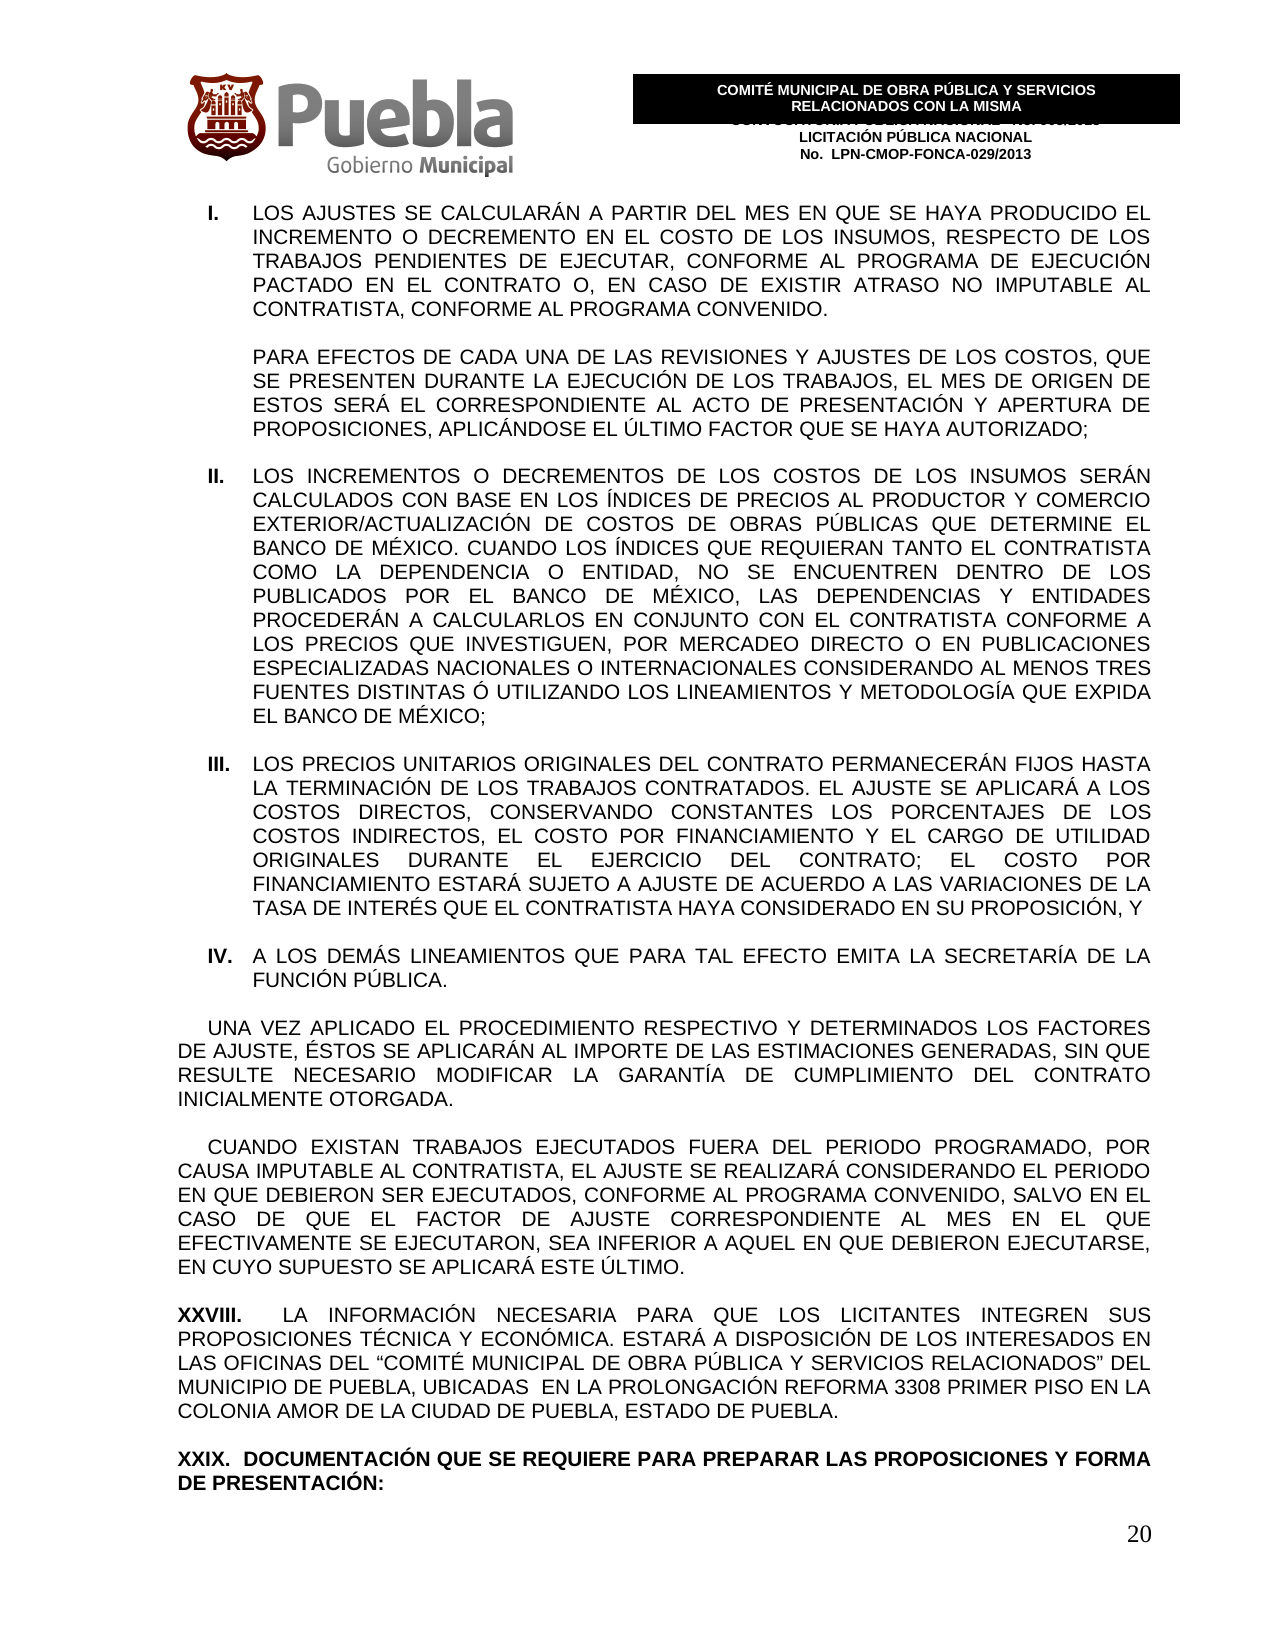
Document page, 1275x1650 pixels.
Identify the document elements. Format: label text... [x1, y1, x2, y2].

text IV. A LOS DEMÁS LINEAMIENTOS QUE PARA TAL EFECTO EMITA LA SECRETARÍA DE LA FUNCIÓN PÚBLICA. [207, 943, 1152, 991]
text I. LOS AJUSTES SE CALCULARÁN A PARTIR DEL MES EN QUE SE HAYA PRODUCIDO EL INCREMENTO O DECREMENTO EN EL COSTO DE LOS INSUMOS, RESPECTO DE LOS TRABAJOS PENDIENTES DE EJECUTAR, CONFORME AL PROGRAMA DE EJECUCIÓN PACTADO EN EL CONTRATO O, EN CASO DE EXISTIR ATRASO NO IMPUTABLE AL CONTRATISTA, CONFORME AL PROGRAMA CONVENIDO. [207, 201, 1152, 321]
text III. LOS PRECIOS UNITARIOS ORIGINALES DEL CONTRATO PERMANECERÁN FIJOS HASTA LA TERMINACIÓN DE LOS TRABAJOS CONTRATADOS. EL AJUSTE SE APLICARÁ A LOS COSTOS DIRECTOS, CONSERVANDO CONSTANTES LOS PORCENTAJES DE LOS COSTOS INDIRECTOS, EL COSTO POR FINANCIAMIENTO Y EL CARGO DE UTILIDAD ORIGINALES DURANTE EL EJERCICIO DEL CONTRATO; EL COSTO POR FINANCIAMIENTO ESTARÁ SUJETO A AJUSTE DE ACUERDO A LAS VARIACIONES DE LA TASA DE INTERÉS QUE EL CONTRATISTA HAYA CONSIDERADO EN SU PROPOSICIÓN, Y [207, 752, 1152, 919]
text II. LOS INCREMENTOS O DECREMENTOS DE LOS COSTOS DE LOS INSUMOS SERÁN CALCULADOS CON BASE EN LOS ÍNDICES DE PRECIOS AL PRODUCTOR Y COMERCIO EXTERIOR/ACTUALIZACIÓN DE COSTOS DE OBRAS PÚBLICAS QUE DETERMINE EL BANCO DE MÉXICO. CUANDO LOS ÍNDICES QUE REQUIERAN TANTO EL CONTRATISTA COMO LA DEPENDENCIA O ENTIDAD, NO SE ENCUENTREN DENTRO DE LOS PUBLICADOS POR EL BANCO DE MÉXICO, LAS DEPENDENCIAS Y ENTIDADES PROCEDERÁN A CALCULARLOS EN CONJUNTO CON EL CONTRATISTA CONFORME A LOS PRECIOS QUE INVESTIGUEN, POR MERCADEO DIRECTO O EN PUBLICACIONES ESPECIALIZADAS NACIONALES O INTERNACIONALES CONSIDERANDO AL MENOS TRES FUENTES DISTINTAS Ó UTILIZANDO LOS LINEAMIENTOS Y METODOLOGÍA QUE EXPIDA EL BANCO DE MÉXICO; [207, 464, 1152, 728]
text PARA EFECTOS DE CADA UNA DE LAS REVISIONES Y AJUSTES DE LOS COSTOS, QUE SE PRESENTEN DURANTE LA EJECUCIÓN DE LOS TRABAJOS, EL MES DE ORIGEN DE ESTOS SERÁ EL CORRESPONDIENTE AL ACTO DE PRESENTACIÓN Y APERTURA DE PROPOSICIONES, APLICÁNDOSE EL ÚLTIMO FACTOR QUE SE HAYA AUTORIZADO; [252, 344, 1152, 440]
text UNA VEZ APLICADO EL PROCEDIMIENTO RESPECTIVO Y DETERMINADOS LOS FACTORES DE AJUSTE, ÉSTOS SE APLICARÁN AL IMPORTE DE LAS ESTIMACIONES GENERADAS, SIN QUE RESULTE NECESARIO MODIFICAR LA GARANTÍA DE CUMPLIMIENTO DEL CONTRATO INICIALMENTE OTORGADA. [177, 1015, 1152, 1111]
text CUANDO EXISTAN TRABAJOS EJECUTADOS FUERA DEL PERIODO PROGRAMADO, POR CAUSA IMPUTABLE AL CONTRATISTA, EL AJUSTE SE REALIZARÁ CONSIDERANDO EL PERIODO EN QUE DEBIERON SER EJECUTADOS, CONFORME AL PROGRAMA CONVENIDO, SALVO EN EL CASO DE QUE EL FACTOR DE AJUSTE CORRESPONDIENTE AL MES EN EL QUE EFECTIVAMENTE SE EJECUTARON, SEA INFERIOR A AQUEL EN QUE DEBIERON EJECUTARSE, EN CUYO SUPUESTO SE APLICARÁ ESTE ÚLTIMO. [177, 1135, 1152, 1279]
text XXIX. DOCUMENTACIÓN QUE SE REQUIERE PARA PREPARAR LAS PROPOSICIONES Y FORMA DE PRESENTACIÓN: [177, 1447, 1152, 1494]
picture [187, 73, 513, 177]
text XXVIII. LA INFORMACIÓN NECESARIA PARA QUE LOS LICITANTES INTEGREN SUS PROPOSICIONES TÉCNICA Y ECONÓMICA. ESTARÁ A DISPOSICIÓN DE LOS INTERESADOS EN LAS OFICINAS DEL “COMITÉ MUNICIPAL DE OBRA PÚBLICA Y SERVICIOS RELACIONADOS” DEL MUNICIPIO DE PUEBLA, UBICADAS EN LA PROLONGACIÓN REFORMA 3308 PRIMER PISO EN LA COLONIA AMOR DE LA CIUDAD DE PUEBLA, ESTADO DE PUEBLA. [177, 1303, 1152, 1423]
